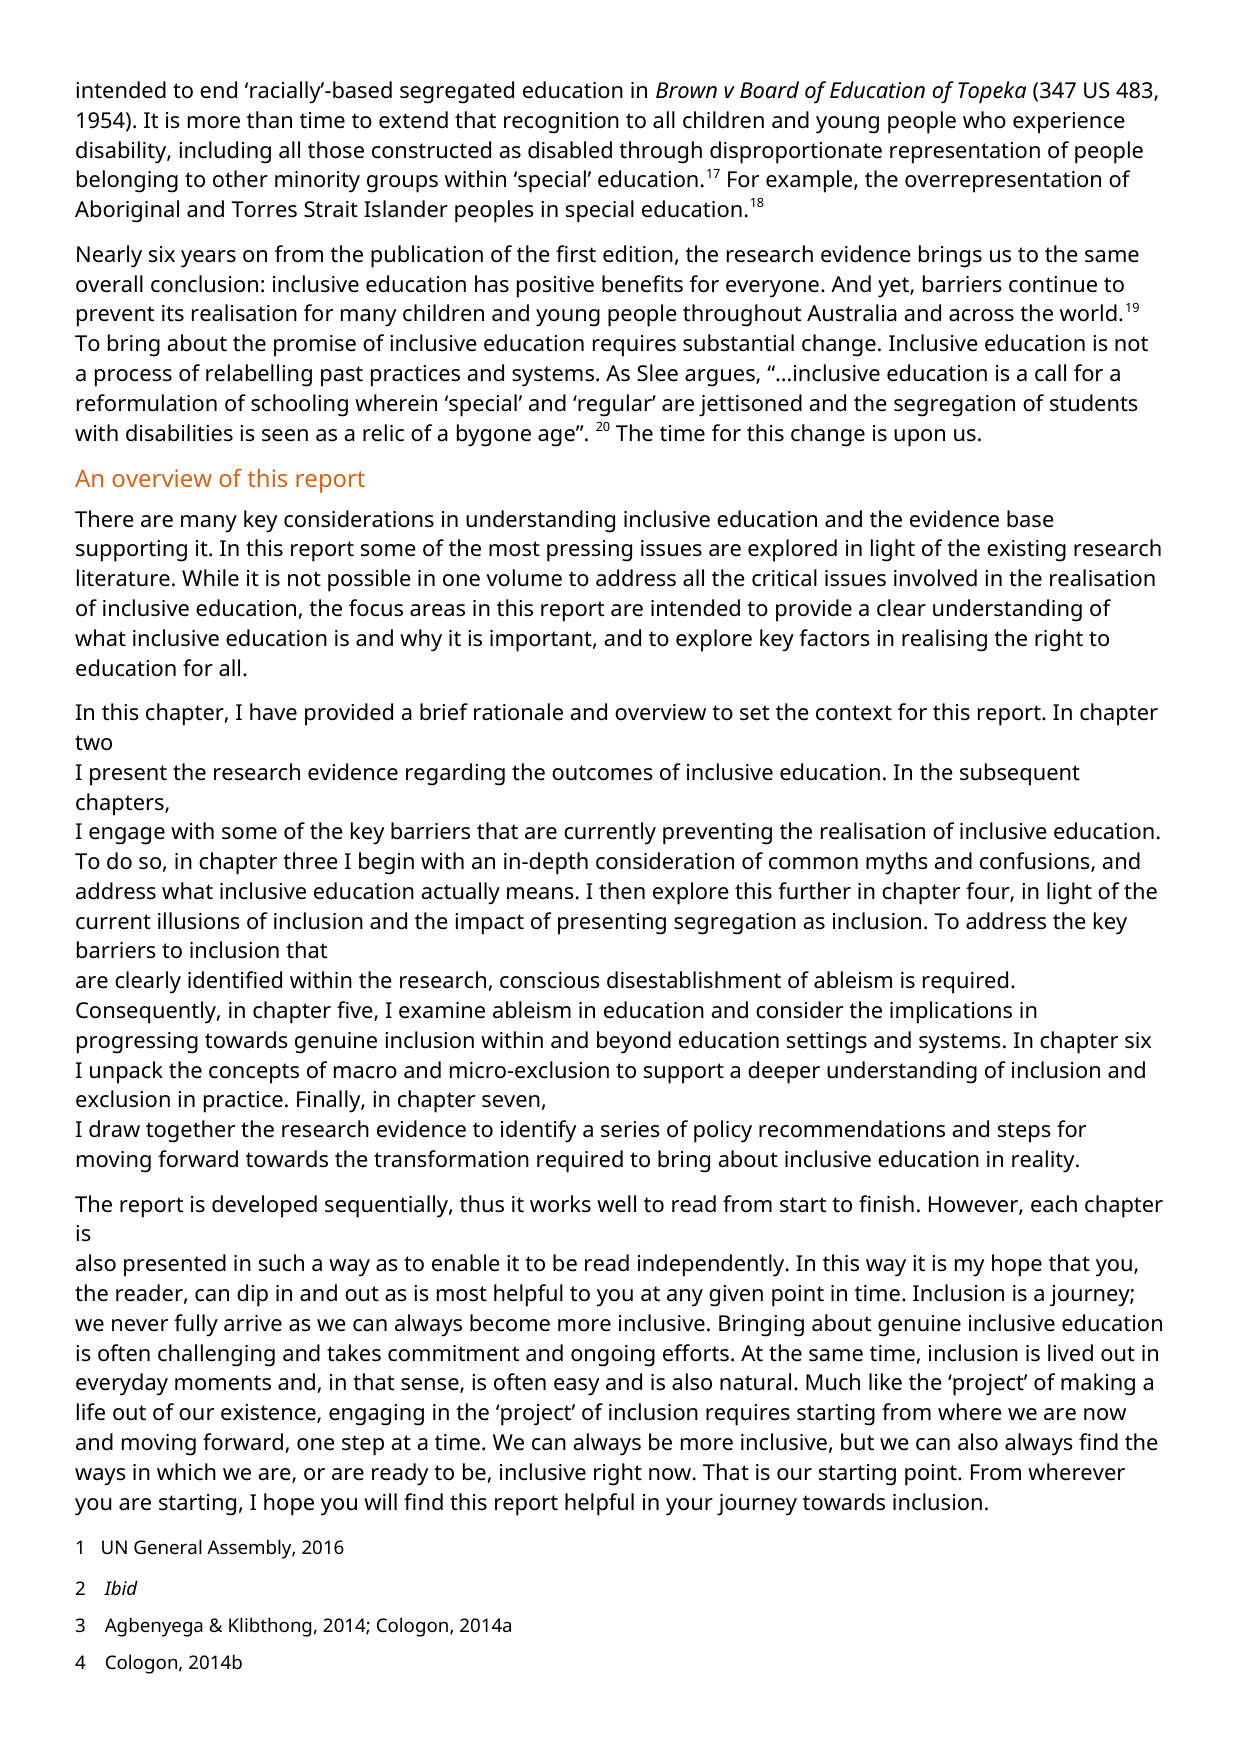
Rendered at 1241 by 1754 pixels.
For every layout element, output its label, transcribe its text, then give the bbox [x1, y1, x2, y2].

text 1 UN General Assembly, 2016 [75, 1531, 1165, 1560]
text 4 Cologon, 2014b [75, 1649, 1165, 1675]
text Nearly six years on from the publication of the first edition, the research evidence brings us to the same overall conclusion: inclusive education has positive benefits for everyone. And yet, barriers continue to prevent its realisation for many children and young people throughout Australia and across the world.19 To bring about the promise of inclusive education requires substantial change. Inclusive education is not a process of relabelling past practices and systems. As Slee argues, “…inclusive education is a call for a reformulation of schooling wherein ‘special’ and ‘regular’ are jettisoned and the segregation of students with disabilities is seen as a relic of a bygone age”. 20 The time for this change is upon us. [75, 239, 1165, 447]
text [75, 75, 1165, 224]
text The report is developed sequentially, thus it works well to read from start to finish. However, each chapter is also presented in such a way as to enable it to be read independently. In this way it is my hope that you, the reader, can dip in and out as is most helpful to you at any given point in time. Inclusion is a journey; we never fully arrive as we can always become more inclusive. Bringing about genuine inclusive education is often challenging and takes commitment and ongoing efforts. At the same time, inclusion is lived out in everyday moments and, in that sense, is often easy and is also natural. Much like the ‘project’ of making a life out of our existence, engaging in the ‘project’ of inclusion requires starting from where we are now and moving forward, one step at a time. We can always be more inclusive, but we can also always find the ways in which we are, or are ready to be, inclusive right now. That is our starting point. From wherever you are starting, I hope you will find this report helpful in your journey towards inclusion. [75, 1188, 1165, 1516]
text An overview of this report [75, 462, 1165, 495]
text 2 Ibid [75, 1575, 1165, 1601]
text In this chapter, I have provided a brief rationale and overview to set the context for this report. In chapter two I present the research evidence regarding the outcomes of inclusive education. In the subsequent chapters, I engage with some of the key barriers that are currently preventing the realisation of inclusive education. To do so, in chapter three I begin with an in-depth consideration of common myths and confusions, and address what inclusive education actually means. I then explore this further in chapter four, in light of the current illusions of inclusion and the impact of presenting segregation as inclusion. To address the key barriers to inclusion that are clearly identified within the research, conscious disestablishment of ableism is required. Consequently, in chapter five, I examine ableism in education and consider the implications in progressing towards genuine inclusion within and beyond education settings and systems. In chapter six I unpack the concepts of macro and micro-exclusion to support a deeper understanding of inclusion and exclusion in practice. Finally, in chapter seven, I draw together the research evidence to identify a series of policy recommendations and steps for moving forward towards the transformation required to bring about inclusive education in reality. [75, 697, 1165, 1174]
text There are many key considerations in understanding inclusive education and the evidence base supporting it. In this report some of the most pressing issues are explored in light of the existing research literature. While it is not possible in one volume to address all the critical issues involved in the realisation of inclusive education, the focus areas in this report are intended to provide a clear understanding of what inclusive education is and why it is important, and to explore key factors in realising the right to education for all. [75, 503, 1165, 682]
text 3 Agbenyega & Klibthong, 2014; Cologon, 2014a [75, 1612, 1165, 1638]
